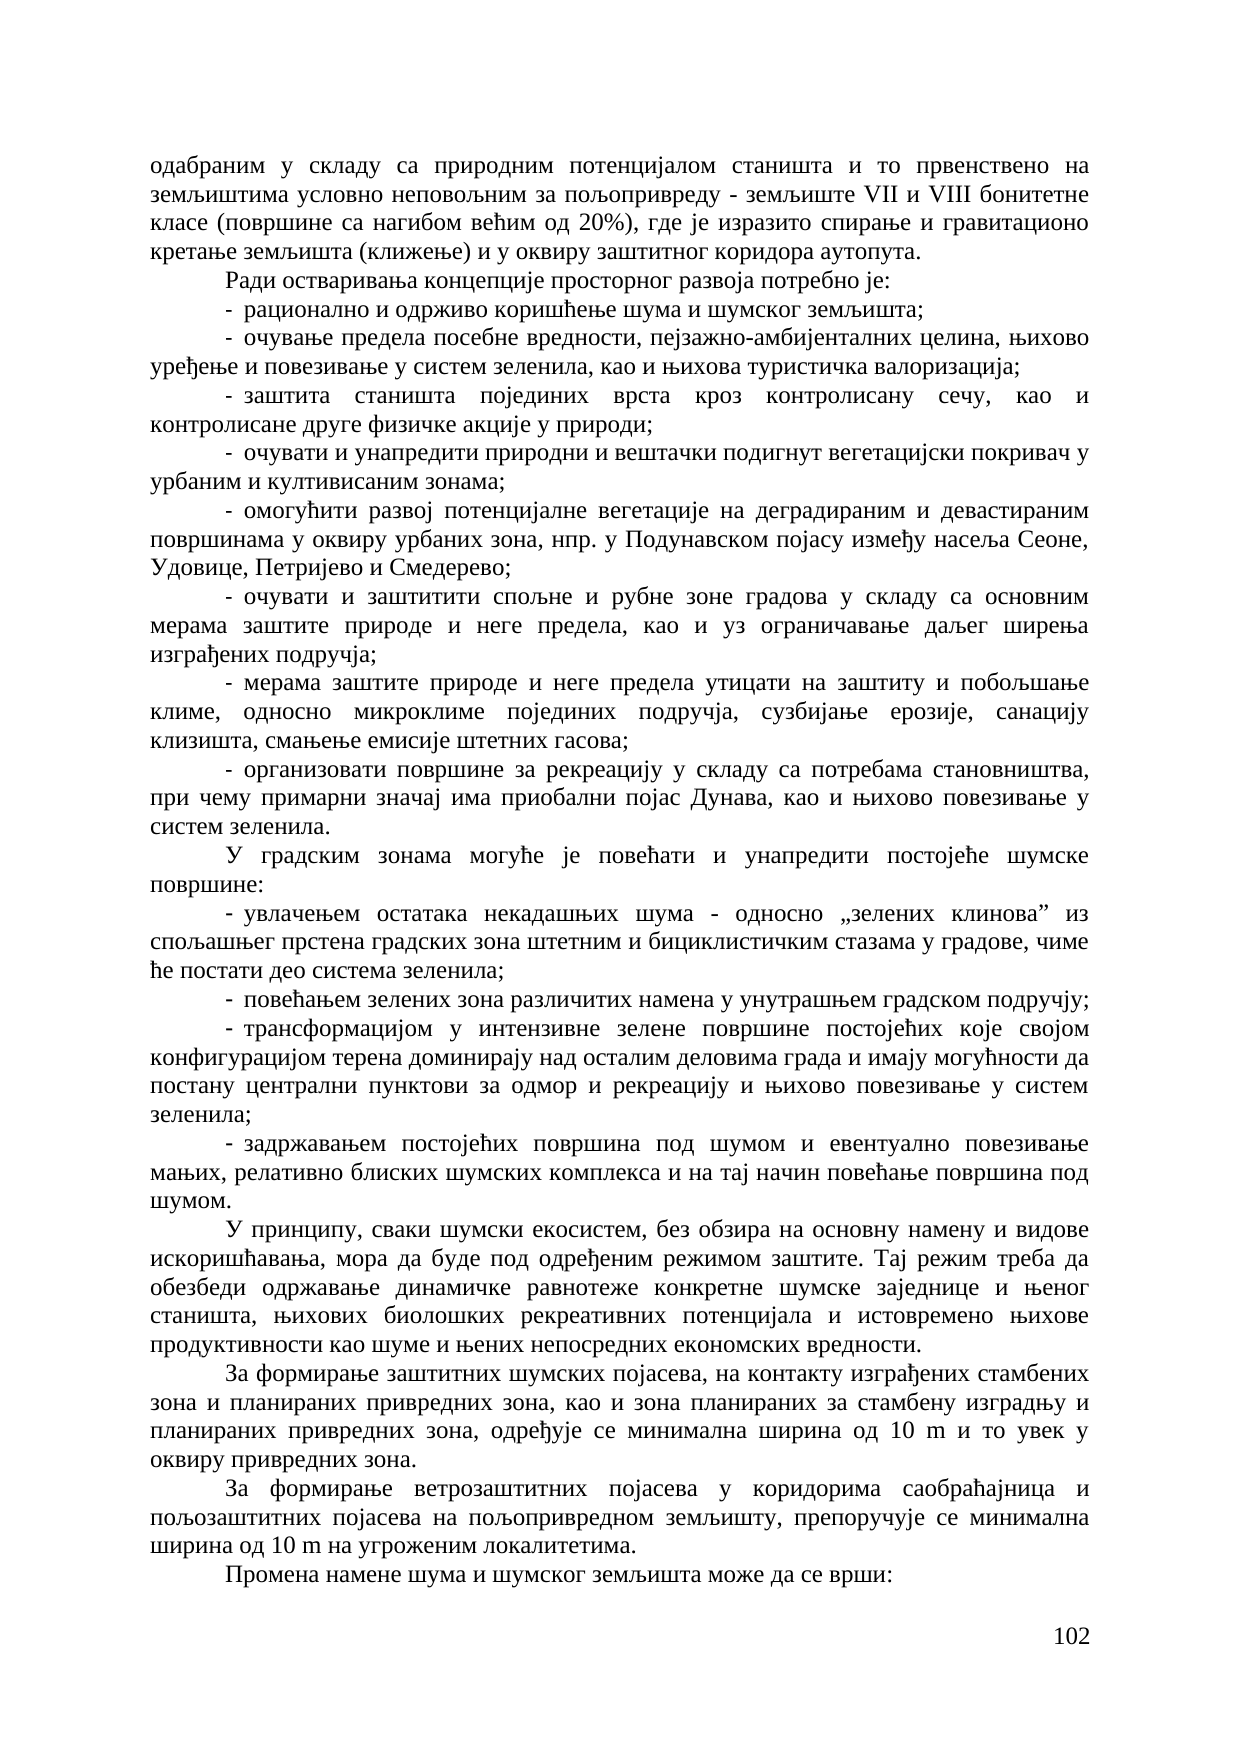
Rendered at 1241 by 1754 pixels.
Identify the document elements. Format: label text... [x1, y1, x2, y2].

list задржавањем постојећих површина под шумом и евентуално повезивање мањих, релативно блиских шумских комплекса и на тај начин повећање површина под шумом. [150, 1128, 1090, 1214]
text Промена намене шума и шумског земљишта може да се врши: [150, 1559, 1090, 1588]
text За формирање заштитних шумских појасева, на контакту изграђених стамбених зона и планираних привредних зона, као и зона планираних за стамбену изградњу и планираних привредних зона, одређује се минимална ширина од 10 m и то увек у оквиру привредних зона. [150, 1358, 1090, 1473]
list очувати и заштитити спољне и рубне зоне градова у складу са основним мерама заштите природе и неге предела, као и уз ограничавање даљег ширења изграђених подручја; [150, 581, 1090, 667]
text За формирање ветрозаштитних појасева у коридорима саобраћајница и пољозаштитних појасева на пољопривредном земљишту, препоручује се минимална ширина од 10 m на угроженим локалитетима. [150, 1473, 1090, 1559]
list очувати и унапредити природни и вештачки подигнут вегетацијски покривач у урбаним и култивисаним зонама; [150, 437, 1090, 495]
list повећањем зелених зона различитих намена у унутрашњем градском подручју; [150, 984, 1090, 1013]
list мерама заштите природе и неге предела утицати на заштиту и побољшање климе, односно микроклиме појединих подручја, сузбијање ерозије, санацију клизишта, смањење емисије штетних гасова; [150, 667, 1090, 754]
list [150, 150, 1090, 265]
list трансформацијом у интензивне зелене површине постојећих које својом конфигурацијом терена доминирају над осталим деловима града и имају могућности да постану централни пунктови за одмор и рекреацију и њихово повезивање у систем зеленила; [150, 1013, 1090, 1128]
list омогућити развој потенцијалне вегетације на деградираним и девастираним површинама у оквиру урбаних зона, нпр. у Подунавском појасу између насеља Сеоне, Удовице, Петријево и Смедерево; [150, 495, 1090, 581]
text Ради остваривања концепције просторног развоја потребно је: [150, 265, 1090, 294]
list увлачењем остатака некадашњих шума - односно „зелених клинова” из спољашњег прстена градских зона штетним и бициклистичким стазама у градове, чиме ће постати део система зеленила; [150, 897, 1090, 984]
list рационално и одрживо коришћење шума и шумског земљишта; [150, 294, 1090, 322]
list заштита станишта појединих врста кроз контролисану сечу, као и контролисане друге физичке акције у природи; [150, 380, 1090, 437]
text У принципу, сваки шумски екосистем, без обзира на основну намену и видове искоришћавања, мора да буде под одређеним режимом заштите. Тај режим треба да обезбеди одржавање динамичке равнотеже конкретне шумске заједнице и њеног станишта, њихових биолошких рекреативних потенцијала и истовремено њихове продуктивности као шуме и њених непосредних економских вредности. [150, 1214, 1090, 1358]
list очување предела посебне вредности, пејзажно-амбијенталних целина, њихово уређење и повезивање у систем зеленила, као и њихова туристичка валоризација; [150, 322, 1090, 380]
text У градским зонама могуће је повећати и унапредити постојеће шумске површине: [150, 840, 1090, 897]
list организовати површине за рекреацију у складу са потребама становништва, при чему примарни значај има приобални појас Дунава, као и њихово повезивање у систем зеленила. [150, 754, 1090, 840]
